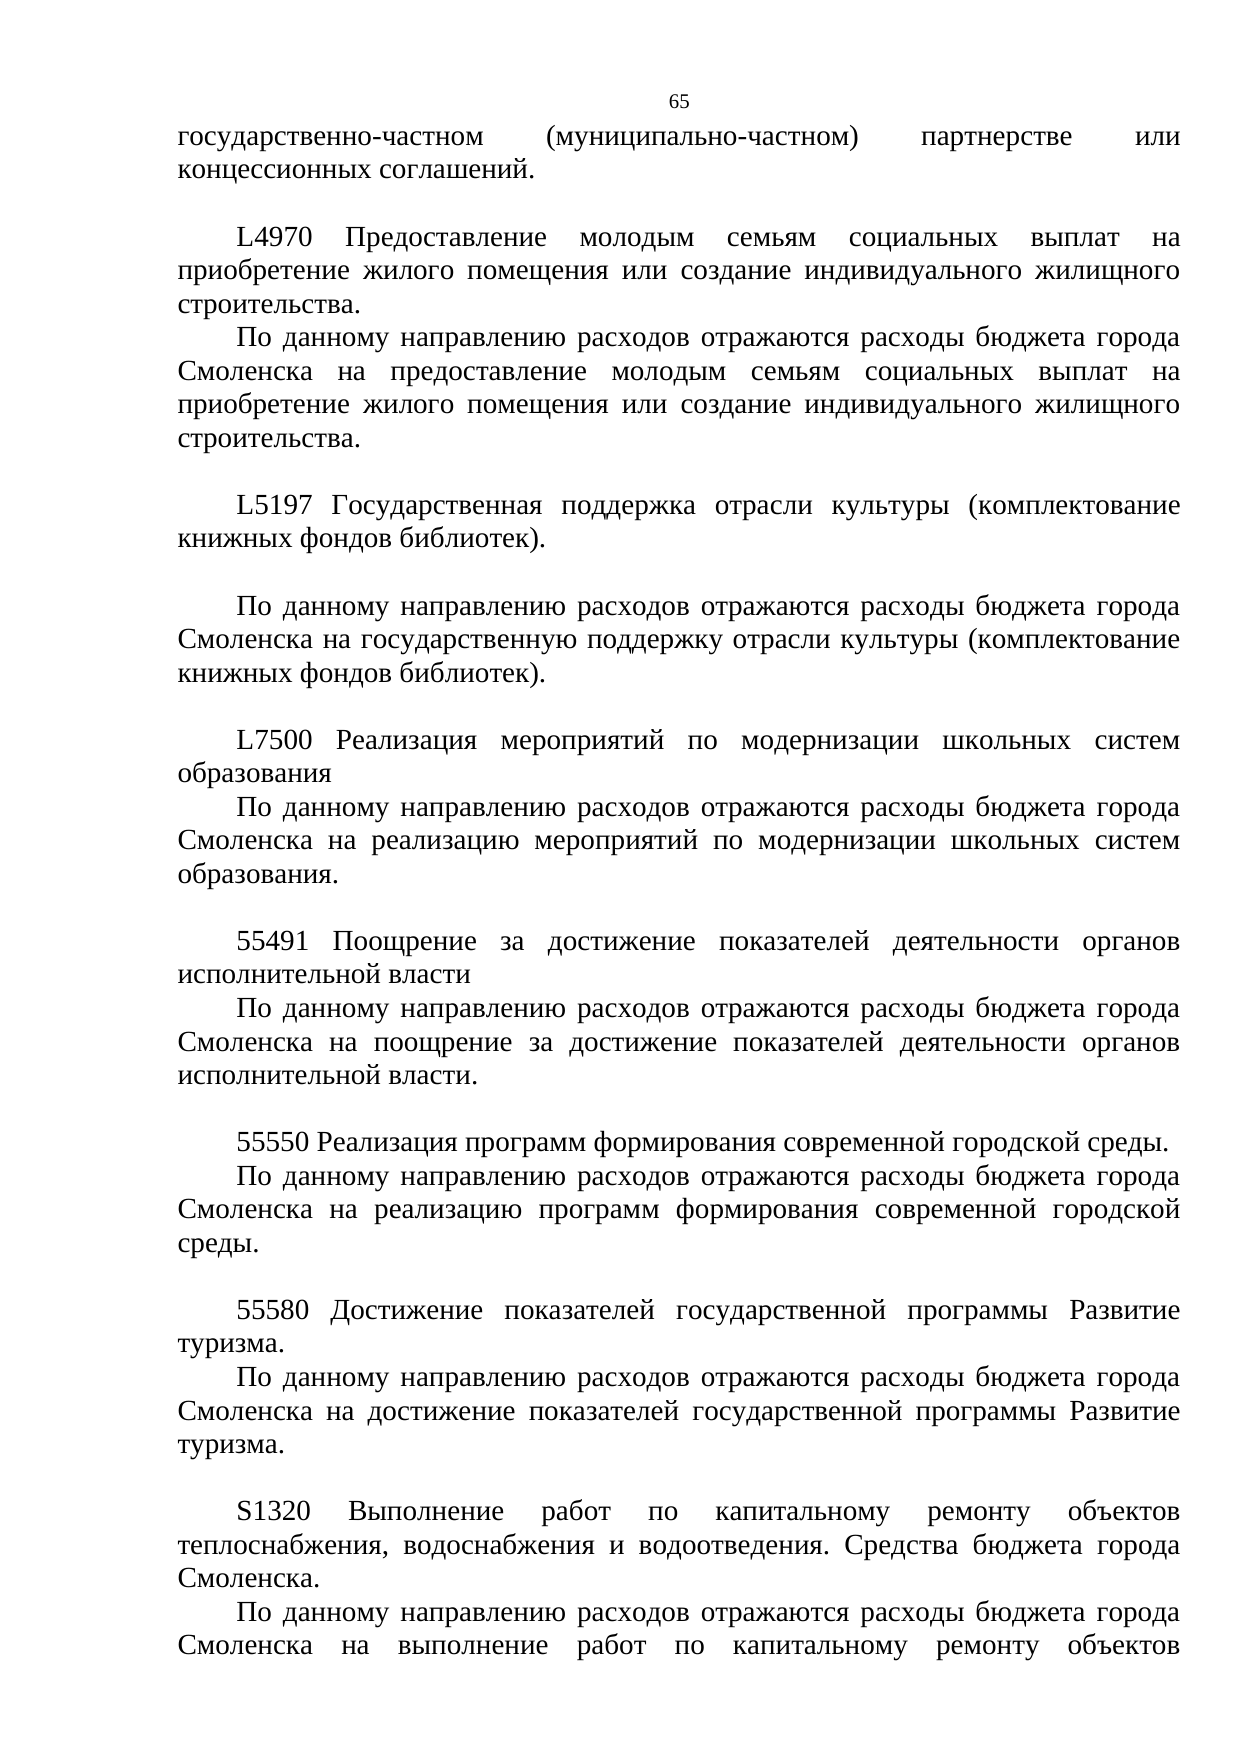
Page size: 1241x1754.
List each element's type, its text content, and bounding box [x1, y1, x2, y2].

text По данному направлению расходов отражаются расходы бюджета города Смоленска на государственную поддержку отрасли культуры (комплектование книжных фондов библиотек). [177, 588, 1181, 688]
text L4970 Предоставление молодым семьям социальных выплат на приобретение жилого помещения или создание индивидуального жилищного строительства. [177, 219, 1181, 319]
text По данному направлению расходов отражаются расходы бюджета города Смоленска на достижение показателей государственной программы Развитие туризма. [177, 1359, 1181, 1460]
text По данному направлению расходов отражаются расходы бюджета города Смоленска на поощрение за достижение показателей деятельности органов исполнительной власти. [177, 990, 1181, 1091]
text L7500 Реализация мероприятий по модернизации школьных систем образования [177, 722, 1181, 789]
text 55580 Достижение показателей государственной программы Развитие туризма. [177, 1292, 1181, 1359]
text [177, 118, 1181, 185]
text По данному направлению расходов отражаются расходы бюджета города Смоленска на предоставление молодым семьям социальных выплат на приобретение жилого помещения или создание индивидуального жилищного строительства. [177, 319, 1181, 453]
text S1320 Выполнение работ по капитальному ремонту объектов теплоснабжения, водоснабжения и водоотведения. Средства бюджета города Смоленска. [177, 1493, 1181, 1594]
text По данному направлению расходов отражаются расходы бюджета города Смоленска на реализацию программ формирования современной городской среды. [177, 1158, 1181, 1258]
text 55491 Поощрение за достижение показателей деятельности органов исполнительной власти [177, 923, 1181, 990]
text 55550 Реализация программ формирования современной городской среды. [177, 1124, 1181, 1158]
text По данному направлению расходов отражаются расходы бюджета города Смоленска на реализацию мероприятий по модернизации школьных систем образования. [177, 789, 1181, 889]
text L5197 Государственная поддержка отрасли культуры (комплектование книжных фондов библиотек). [177, 487, 1181, 554]
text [177, 1594, 1181, 1661]
